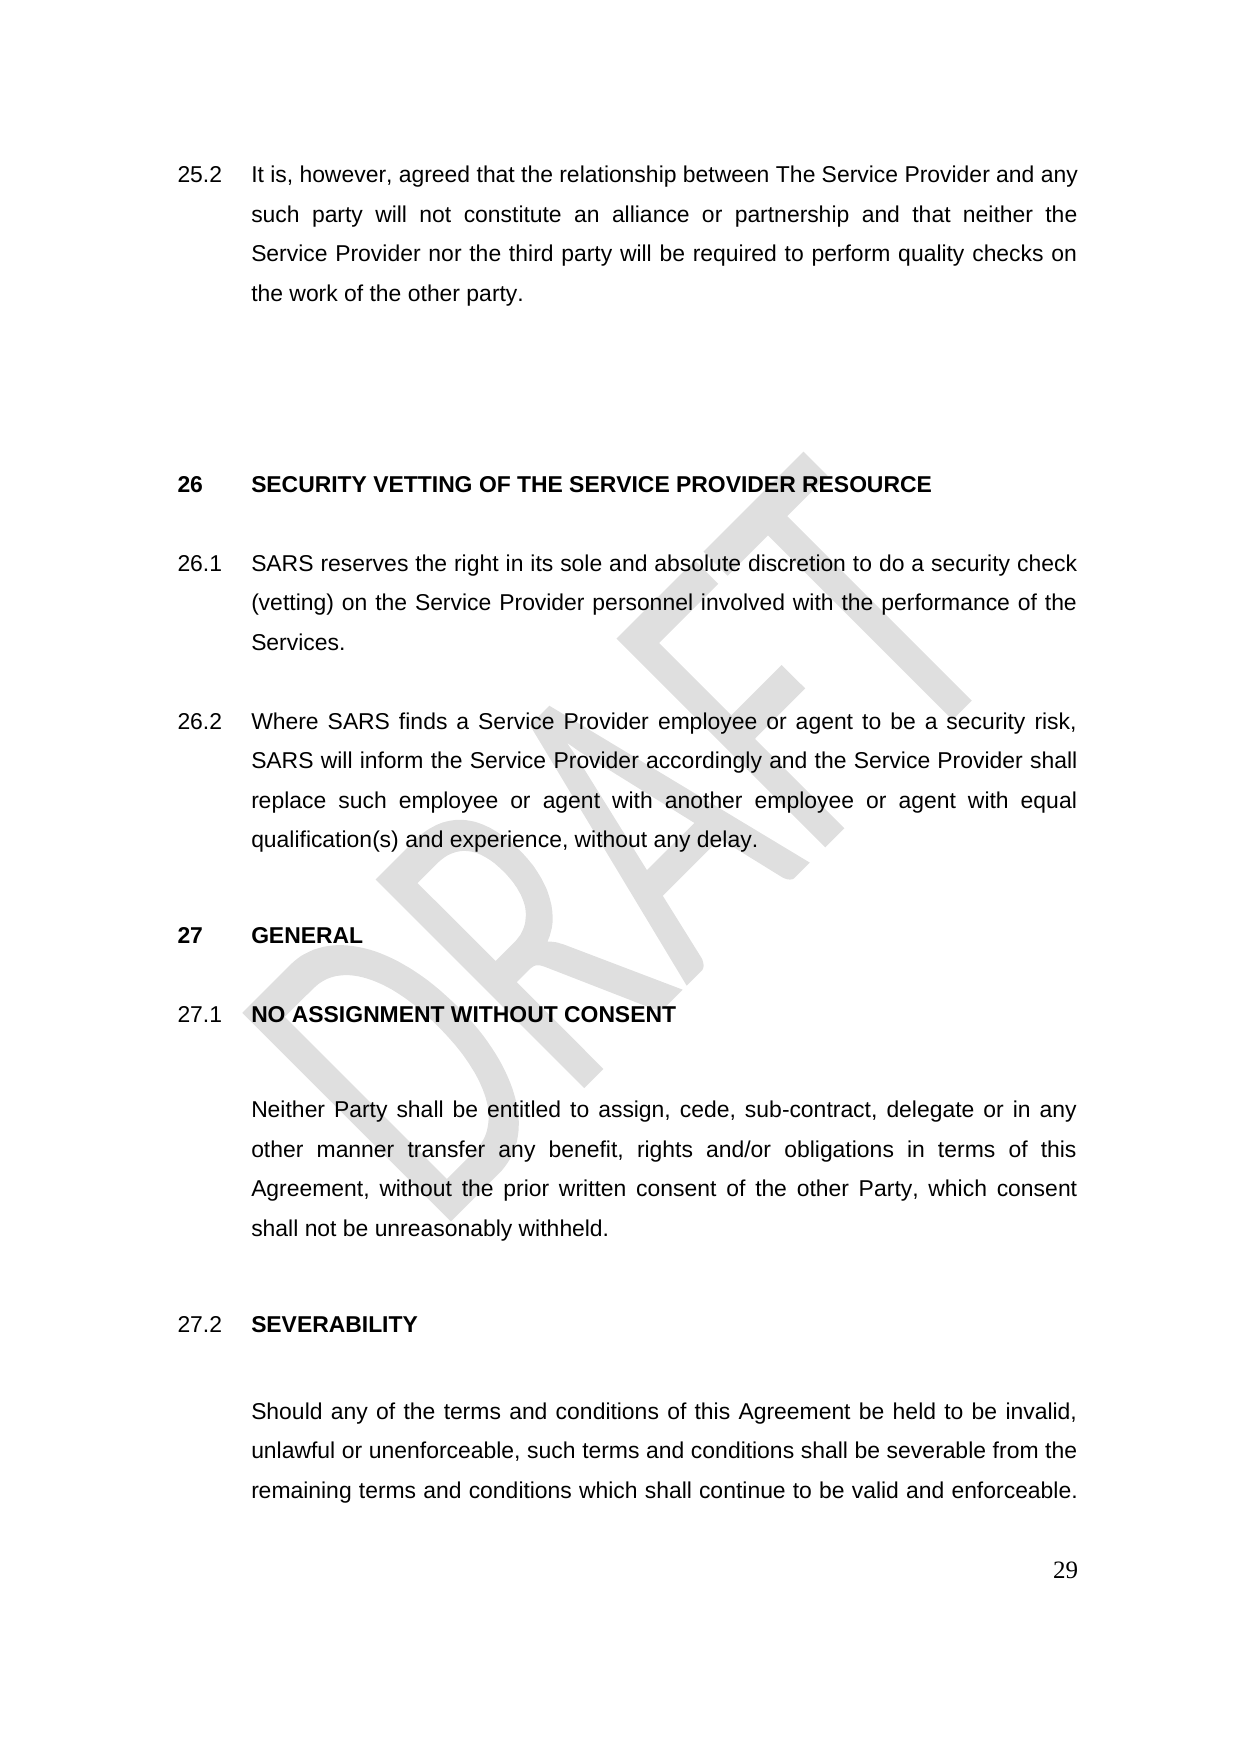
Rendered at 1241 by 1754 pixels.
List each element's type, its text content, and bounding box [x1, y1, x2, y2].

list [177, 1398, 1078, 1503]
list SARS reserves the right in its sole and absolute discretion to do a security check (vetting) on the Service Provider personnel involved with the performance of the Services. [177, 550, 1078, 655]
list It is, however, agreed that the relationship between The Service Provider and any such party will not constitute an alliance or partnership and that neither the Service Provider nor the third party will be required to perform quality checks on the work of the other party. [177, 161, 1078, 306]
list Where SARS finds a Service Provider employee or agent to be a security risk, SARS will inform the Service Provider accordingly and the Service Provider shall replace such employee or agent with another employee or agent with equal qualification(s) and experience, without any delay. [177, 708, 1078, 853]
list GENERAL [177, 922, 1078, 948]
list Neither Party shall be entitled to assign, cede, sub-contract, delegate or in any other manner transfer any benefit, rights and/or obligations in terms of this Agreement, without the prior written consent of the other Party, which consent shall not be unreasonably withheld. [177, 1096, 1078, 1241]
list SEVERABILITY [177, 1311, 1078, 1337]
list SECURITY VETTING OF THE SERVICE PROVIDER RESOURCE [177, 471, 1078, 497]
list NO ASSIGNMENT WITHOUT CONSENT [177, 1001, 1078, 1027]
